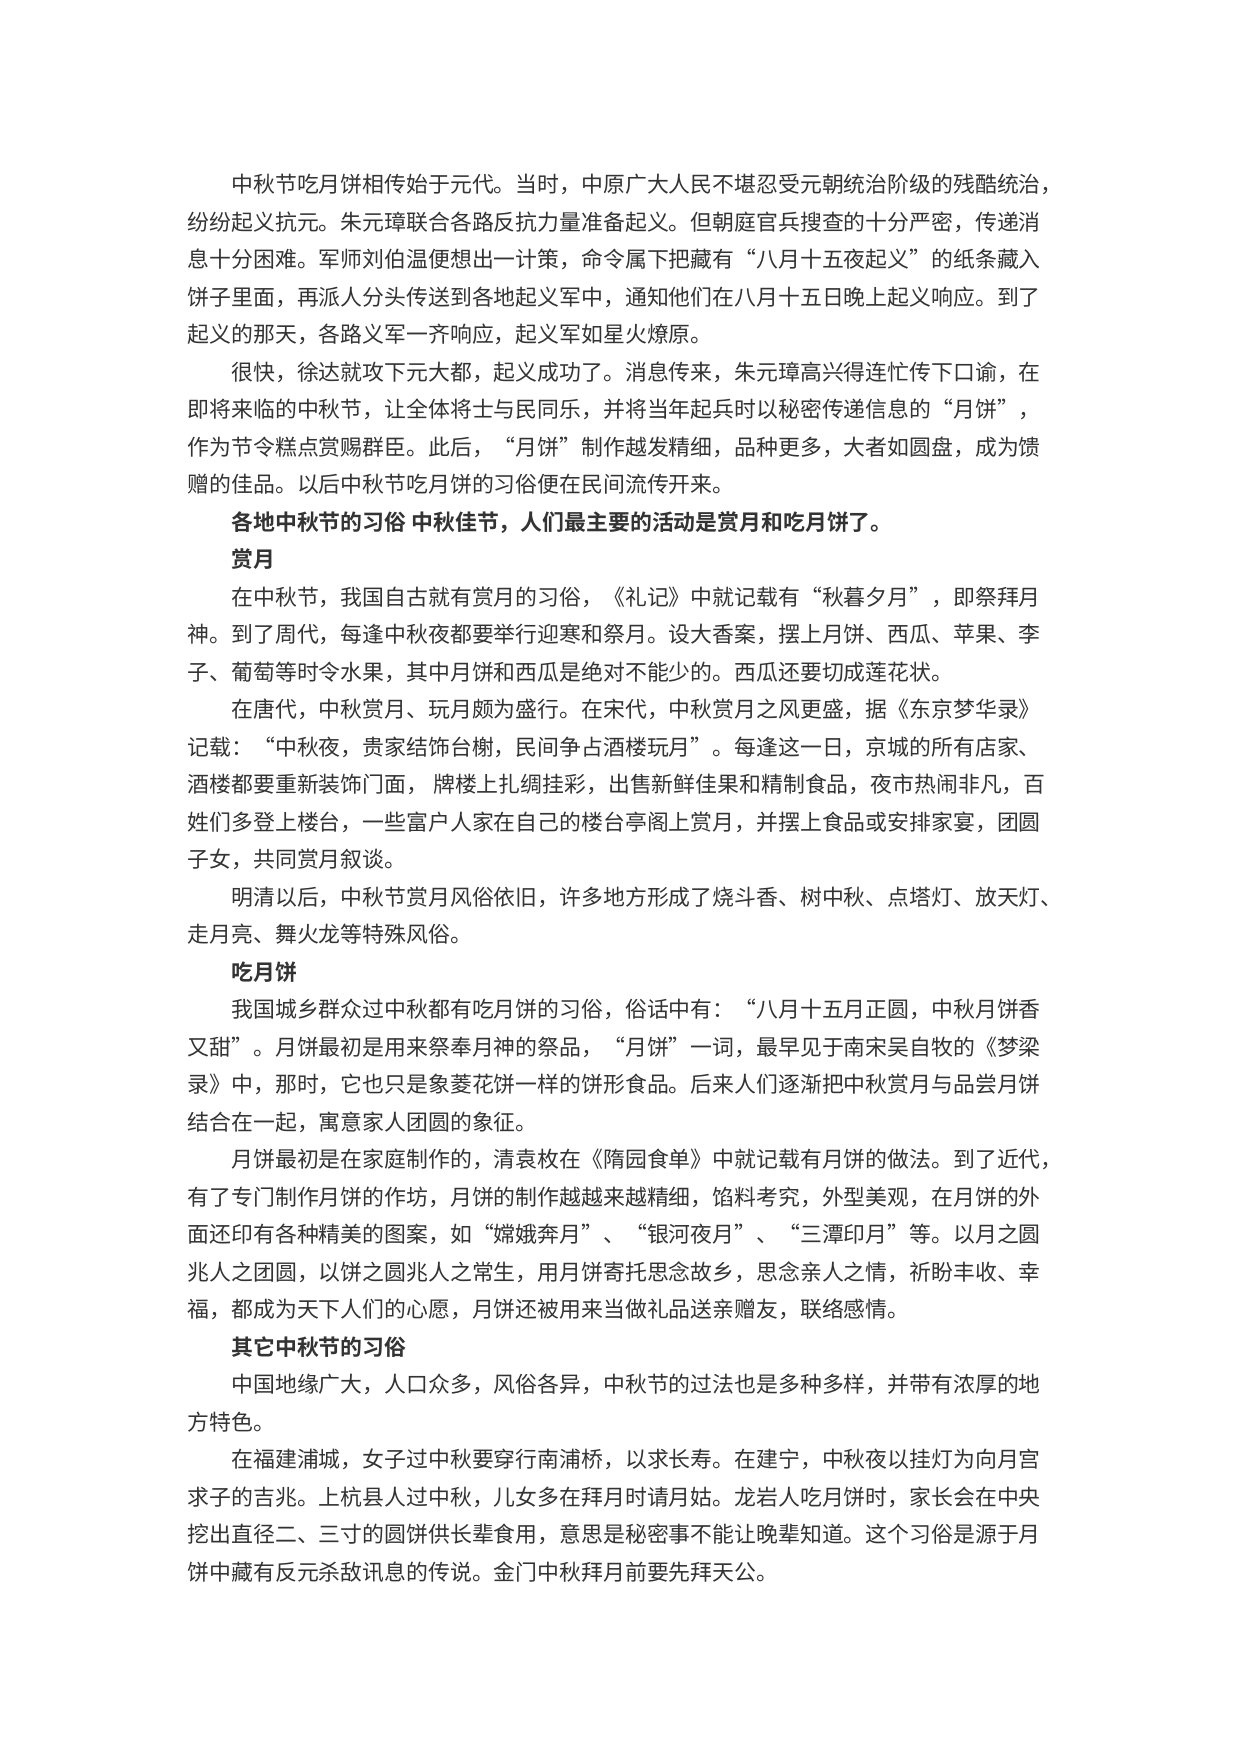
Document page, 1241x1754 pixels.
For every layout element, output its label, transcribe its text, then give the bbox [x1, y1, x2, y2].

text 各地中秋节的习俗 中秋佳节，人们最主要的活动是赏月和吃月饼了。 [187, 502, 1053, 539]
text 在福建浦城，女子过中秋要穿行南浦桥，以求长寿。在建宁，中秋夜以挂灯为向月宫求子的吉兆。上杭县人过中秋，儿女多在拜月时请月姑。龙岩人吃月饼时，家长会在中央挖出直径二、三寸的圆饼供长辈食用，意思是秘密事不能让晚辈知道。这个习俗是源于月饼中藏有反元杀敌讯息的传说。金门中秋拜月前要先拜天公。 [187, 1439, 1053, 1589]
text 我国城乡群众过中秋都有吃月饼的习俗，俗话中有：“八月十五月正圆，中秋月饼香又甜”。月饼最初是用来祭奉月神的祭品，“月饼”一词，最早见于南宋吴自牧的《梦梁录》中，那时，它也只是象菱花饼一样的饼形食品。后来人们逐渐把中秋赏月与品尝月饼结合在一起，寓意家人团圆的象征。 [187, 989, 1053, 1139]
text 月饼最初是在家庭制作的，清袁枚在《隋园食单》中就记载有月饼的做法。到了近代，有了专门制作月饼的作坊，月饼的制作越越来越精细，馅料考究，外型美观，在月饼的外面还印有各种精美的图案，如“嫦娥奔月”、“银河夜月”、“三潭印月”等。以月之圆兆人之团圆，以饼之圆兆人之常生，用月饼寄托思念故乡，思念亲人之情，祈盼丰收、幸福，都成为天下人们的心愿，月饼还被用来当做礼品送亲赠友，联络感情。 [187, 1139, 1053, 1327]
text 在唐代，中秋赏月、玩月颇为盛行。在宋代，中秋赏月之风更盛，据《东京梦华录》记载：“中秋夜，贵家结饰台榭，民间争占酒楼玩月”。每逢这一日，京城的所有店家、酒楼都要重新装饰门面， 牌楼上扎绸挂彩，出售新鲜佳果和精制食品，夜市热闹非凡，百姓们多登上楼台，一些富户人家在自己的楼台亭阁上赏月，并摆上食品或安排家宴，团圆子女，共同赏月叙谈。 [187, 689, 1053, 877]
text 中秋节吃月饼相传始于元代。当时，中原广大人民不堪忍受元朝统治阶级的残酷统治，纷纷起义抗元。朱元璋联合各路反抗力量准备起义。但朝庭官兵搜查的十分严密，传递消息十分困难。军师刘伯温便想出一计策，命令属下把藏有“八月十五夜起义”的纸条藏入饼子里面，再派人分头传送到各地起义军中，通知他们在八月十五日晚上起义响应。到了起义的那天，各路义军一齐响应，起义军如星火燎原。 [187, 164, 1053, 352]
text 明清以后，中秋节赏月风俗依旧，许多地方形成了烧斗香、树中秋、点塔灯、放天灯、走月亮、舞火龙等特殊风俗。 [187, 877, 1053, 952]
text 中国地缘广大，人口众多，风俗各异，中秋节的过法也是多种多样，并带有浓厚的地方特色。 [187, 1364, 1053, 1439]
text 其它中秋节的习俗 [187, 1327, 1053, 1364]
text 很快，徐达就攻下元大都，起义成功了。消息传来，朱元璋高兴得连忙传下口谕，在即将来临的中秋节，让全体将士与民同乐，并将当年起兵时以秘密传递信息的“月饼”，作为节令糕点赏赐群臣。此后，“月饼”制作越发精细，品种更多，大者如圆盘，成为馈赠的佳品。以后中秋节吃月饼的习俗便在民间流传开来。 [187, 352, 1053, 502]
text 赏月 [187, 539, 1053, 577]
text 吃月饼 [187, 952, 1053, 989]
text 在中秋节，我国自古就有赏月的习俗，《礼记》中就记载有“秋暮夕月”，即祭拜月神。到了周代，每逢中秋夜都要举行迎寒和祭月。设大香案，摆上月饼、西瓜、苹果、李子、葡萄等时令水果，其中月饼和西瓜是绝对不能少的。西瓜还要切成莲花状。 [187, 577, 1053, 689]
